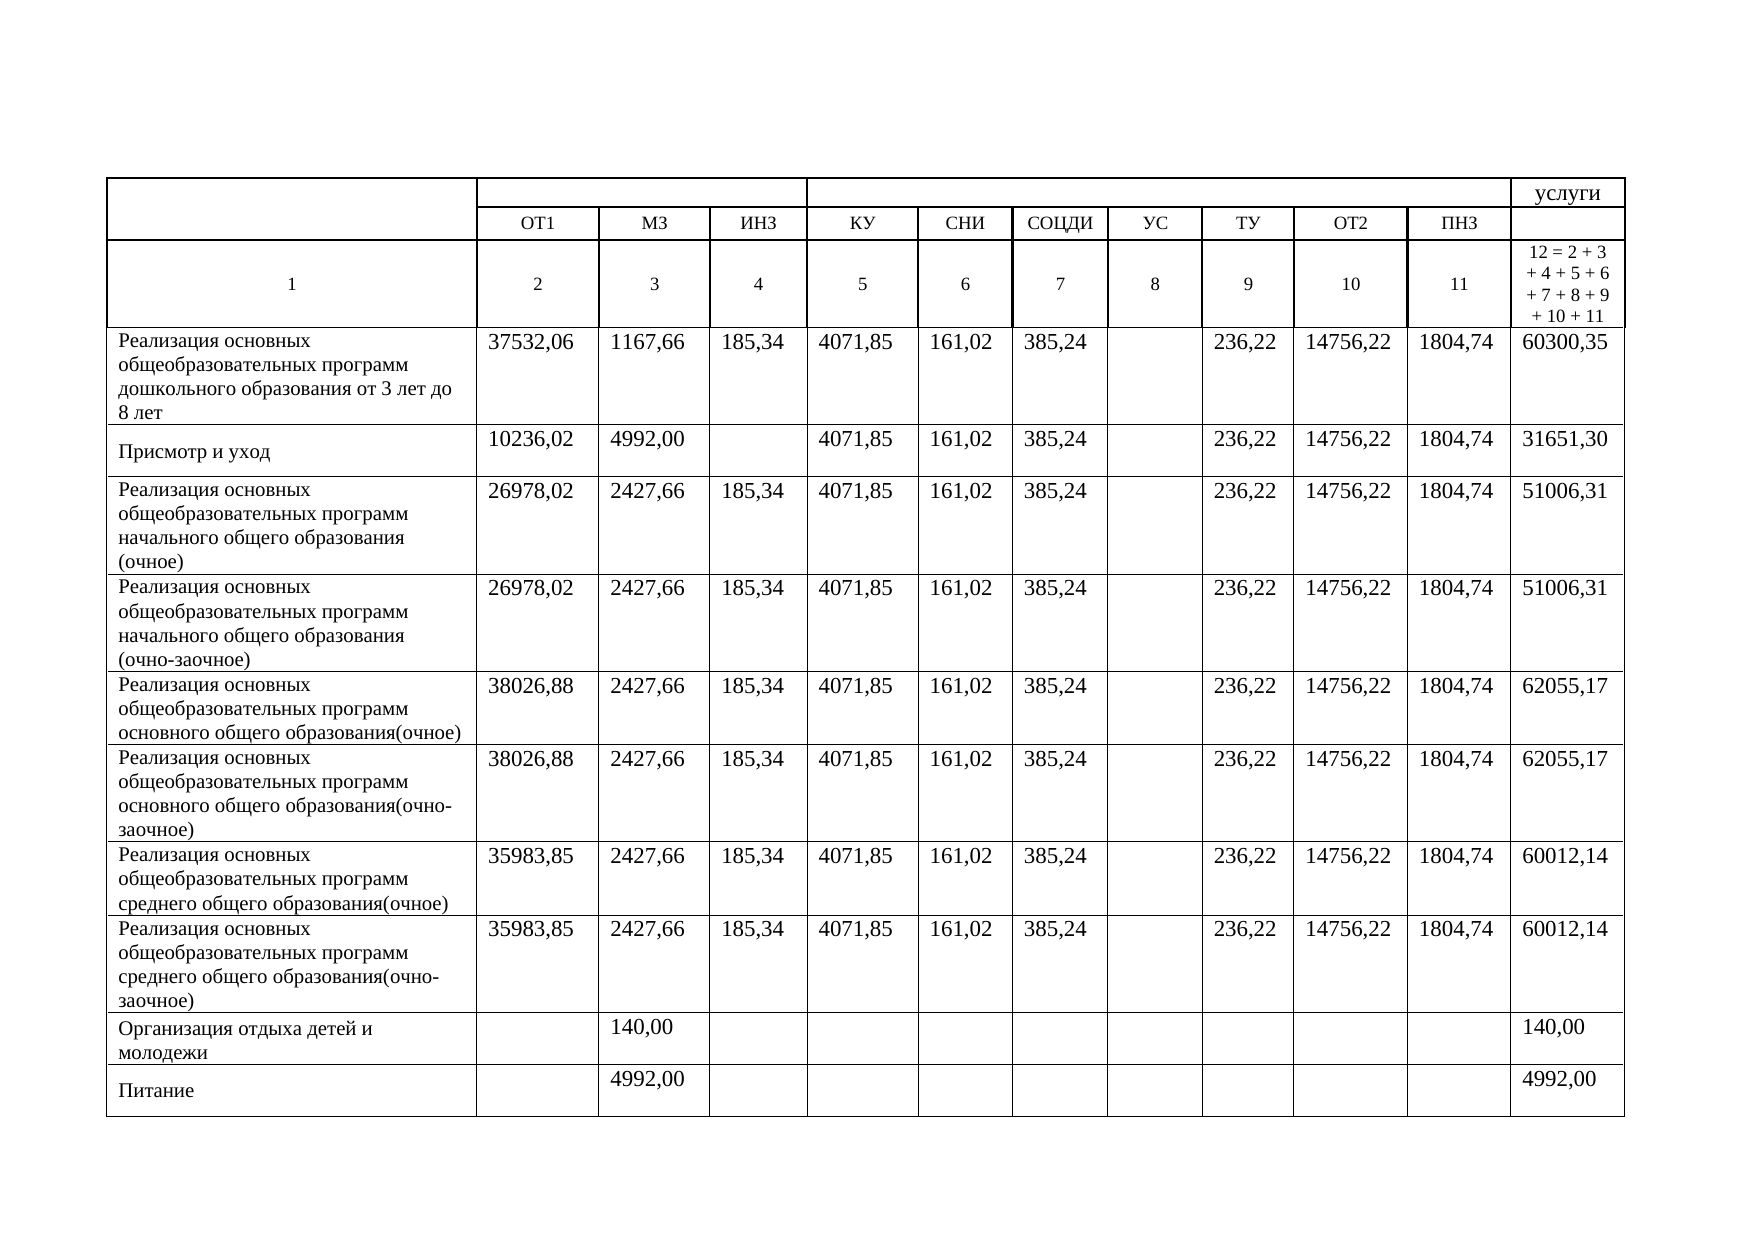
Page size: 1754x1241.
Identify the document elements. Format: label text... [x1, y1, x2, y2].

table_cell 7 [1014, 241, 1107, 327]
table_cell [808, 1013, 918, 1064]
table_cell Реализация основных общеобразовательных программ начального общего образования (очное) [107, 476, 476, 573]
table_cell 236,22 [1203, 916, 1293, 1012]
table_cell [1512, 208, 1624, 238]
table_cell [477, 1065, 598, 1116]
table_cell 51006,31 [1511, 476, 1624, 573]
table_cell Питание [107, 1064, 476, 1116]
table_cell 185,34 [710, 745, 807, 841]
table_cell 2427,66 [599, 477, 709, 573]
table_cell [1203, 1013, 1293, 1064]
table_cell 161,02 [919, 477, 1012, 573]
table_cell 185,34 [710, 477, 807, 573]
table_cell 385,24 [1013, 477, 1107, 573]
table_cell [808, 1065, 918, 1116]
table_cell СОЦДИ [1014, 208, 1107, 238]
table_cell 4992,00 [599, 425, 709, 476]
table_cell [1108, 1065, 1202, 1116]
table_cell КУ [808, 208, 917, 238]
table_cell 8 [1109, 241, 1201, 327]
table_cell 1804,74 [1408, 916, 1510, 1012]
table_cell [1108, 575, 1202, 671]
table_cell Реализация основных общеобразовательных программ среднего общего образования(очно-заочное) [107, 915, 476, 1012]
table_cell 14756,22 [1294, 425, 1407, 476]
table_cell Реализация основных общеобразовательных программ среднего общего образования(очное) [107, 841, 476, 914]
table_cell [710, 425, 807, 476]
table_cell 14756,22 [1294, 745, 1407, 841]
table_cell 2427,66 [599, 745, 709, 841]
table_cell 140,00 [1511, 1012, 1624, 1064]
table_cell 185,34 [710, 842, 807, 914]
table_cell 51006,31 [1511, 574, 1624, 671]
table_cell 14756,22 [1294, 916, 1407, 1012]
table_cell 385,24 [1013, 842, 1107, 914]
table_cell 26978,02 [477, 575, 598, 671]
table_cell [1108, 1013, 1202, 1064]
table_cell 185,34 [710, 916, 807, 1012]
table_cell [1108, 916, 1202, 1012]
table_cell [1108, 672, 1202, 744]
table_cell Организация отдыха детей и молодежи [107, 1012, 476, 1064]
table_cell ОТ1 [478, 208, 598, 238]
table_cell 4071,85 [808, 575, 918, 671]
table_cell 38026,88 [477, 745, 598, 841]
table_cell 14756,22 [1294, 672, 1407, 744]
table_cell 14756,22 [1294, 328, 1407, 424]
table_cell Реализация основных общеобразовательных программ начального общего образования (очно-заочное) [107, 574, 476, 671]
table_cell 37532,06 [477, 328, 598, 424]
table_cell [1294, 1065, 1407, 1116]
table_cell 1804,74 [1408, 575, 1510, 671]
table_cell [919, 1065, 1012, 1116]
table_cell 236,22 [1203, 425, 1293, 476]
table_cell 4071,85 [808, 425, 918, 476]
table_cell 62055,17 [1511, 671, 1624, 744]
table_cell ОТ2 [1295, 208, 1406, 238]
table_cell 2427,66 [599, 672, 709, 744]
table_cell 2427,66 [599, 842, 709, 914]
table_cell 14756,22 [1294, 575, 1407, 671]
table_cell 14756,22 [1294, 477, 1407, 573]
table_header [808, 179, 1510, 206]
table_cell 4071,85 [808, 745, 918, 841]
table_cell 1167,66 [599, 328, 709, 424]
table_cell 236,22 [1203, 672, 1293, 744]
table_cell ТУ [1203, 208, 1293, 238]
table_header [1512, 179, 1624, 206]
table_cell [477, 1013, 598, 1064]
table_cell 10236,02 [477, 425, 598, 476]
table_cell 2427,66 [599, 916, 709, 1012]
table_cell 385,24 [1013, 672, 1107, 744]
table_cell 9 [1203, 241, 1293, 327]
table_cell Реализация основных общеобразовательных программ дошкольного образования от 3 лет до 8 лет [107, 328, 476, 424]
table_cell 161,02 [919, 575, 1012, 671]
table_cell 185,34 [710, 575, 807, 671]
table_cell 4 [711, 241, 806, 327]
table_cell 161,02 [919, 425, 1012, 476]
table_cell Реализация основных общеобразовательных программ основного общего образования(очно-заочное) [107, 744, 476, 841]
table_cell [1108, 745, 1202, 841]
table_cell 385,24 [1013, 916, 1107, 1012]
table_cell 26978,02 [477, 477, 598, 573]
table_cell [919, 1013, 1012, 1064]
table_cell 38026,88 [477, 672, 598, 744]
table_cell 4071,85 [808, 672, 918, 744]
table_cell УС [1109, 208, 1201, 238]
table_cell 236,22 [1203, 477, 1293, 573]
table_cell 4071,85 [808, 916, 918, 1012]
table_cell 236,22 [1203, 745, 1293, 841]
table_cell МЗ [600, 208, 709, 238]
table_cell 1804,74 [1408, 328, 1510, 424]
table_cell 161,02 [919, 672, 1012, 744]
table_cell 60012,14 [1511, 915, 1624, 1012]
table_cell 140,00 [599, 1013, 709, 1064]
table_cell ПНЗ [1409, 208, 1510, 238]
table_cell 161,02 [919, 842, 1012, 914]
table_cell 1 [108, 241, 476, 327]
table_cell [1013, 1065, 1107, 1116]
table_cell 1804,74 [1408, 672, 1510, 744]
table_cell 4992,00 [1511, 1064, 1624, 1116]
table_cell ИНЗ [711, 208, 806, 238]
table_cell [710, 1013, 807, 1064]
table_cell [1013, 1013, 1107, 1064]
table_cell 385,24 [1013, 328, 1107, 424]
table_cell 11 [1409, 241, 1510, 327]
table_cell 161,02 [919, 328, 1012, 424]
table_cell 385,24 [1013, 425, 1107, 476]
table_cell 2427,66 [599, 575, 709, 671]
table_cell [710, 1065, 807, 1116]
table_cell 1804,74 [1408, 425, 1510, 476]
table_cell 385,24 [1013, 575, 1107, 671]
table_cell 14756,22 [1294, 842, 1407, 914]
table_cell 31651,30 [1511, 424, 1624, 476]
table_cell 62055,17 [1511, 744, 1624, 841]
table_cell 6 [919, 241, 1011, 327]
table_cell 185,34 [710, 672, 807, 744]
table_cell [1108, 477, 1202, 573]
table_cell 60300,35 [1511, 327, 1624, 424]
table_cell 12 = 2 + 3 + 4 + 5 + 6 + 7 + 8 + 9 + 10 + 11 [1512, 241, 1624, 327]
table_cell [1408, 1013, 1510, 1064]
table_cell 4071,85 [808, 328, 918, 424]
table_cell 60012,14 [1511, 841, 1624, 914]
table_cell 3 [600, 241, 709, 327]
table_cell Присмотр и уход [107, 424, 476, 476]
table_cell [1408, 1065, 1510, 1116]
table_cell 10 [1295, 241, 1406, 327]
table_cell [1108, 842, 1202, 914]
table_cell 1804,74 [1408, 477, 1510, 573]
table_cell 4071,85 [808, 477, 918, 573]
table_cell 35983,85 [477, 916, 598, 1012]
table_cell [1108, 425, 1202, 476]
table_cell 385,24 [1013, 745, 1107, 841]
table_cell 5 [808, 241, 917, 327]
table_cell 4071,85 [808, 842, 918, 914]
table_cell 4992,00 [599, 1065, 709, 1116]
table_cell 2 [478, 241, 598, 327]
table_cell Реализация основных общеобразовательных программ основного общего образования(очное) [107, 671, 476, 744]
table_cell 236,22 [1203, 575, 1293, 671]
table_cell 236,22 [1203, 328, 1293, 424]
table_cell СНИ [919, 208, 1011, 238]
table_cell 161,02 [919, 745, 1012, 841]
table_cell 185,34 [710, 328, 807, 424]
table_cell [1203, 1065, 1293, 1116]
table_cell 161,02 [919, 916, 1012, 1012]
table_cell 35983,85 [477, 842, 598, 914]
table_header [108, 179, 476, 238]
table_cell 1804,74 [1408, 842, 1510, 914]
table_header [478, 179, 806, 206]
table_cell 236,22 [1203, 842, 1293, 914]
table_cell [1108, 328, 1202, 424]
table_cell 1804,74 [1408, 745, 1510, 841]
table_cell [1294, 1013, 1407, 1064]
